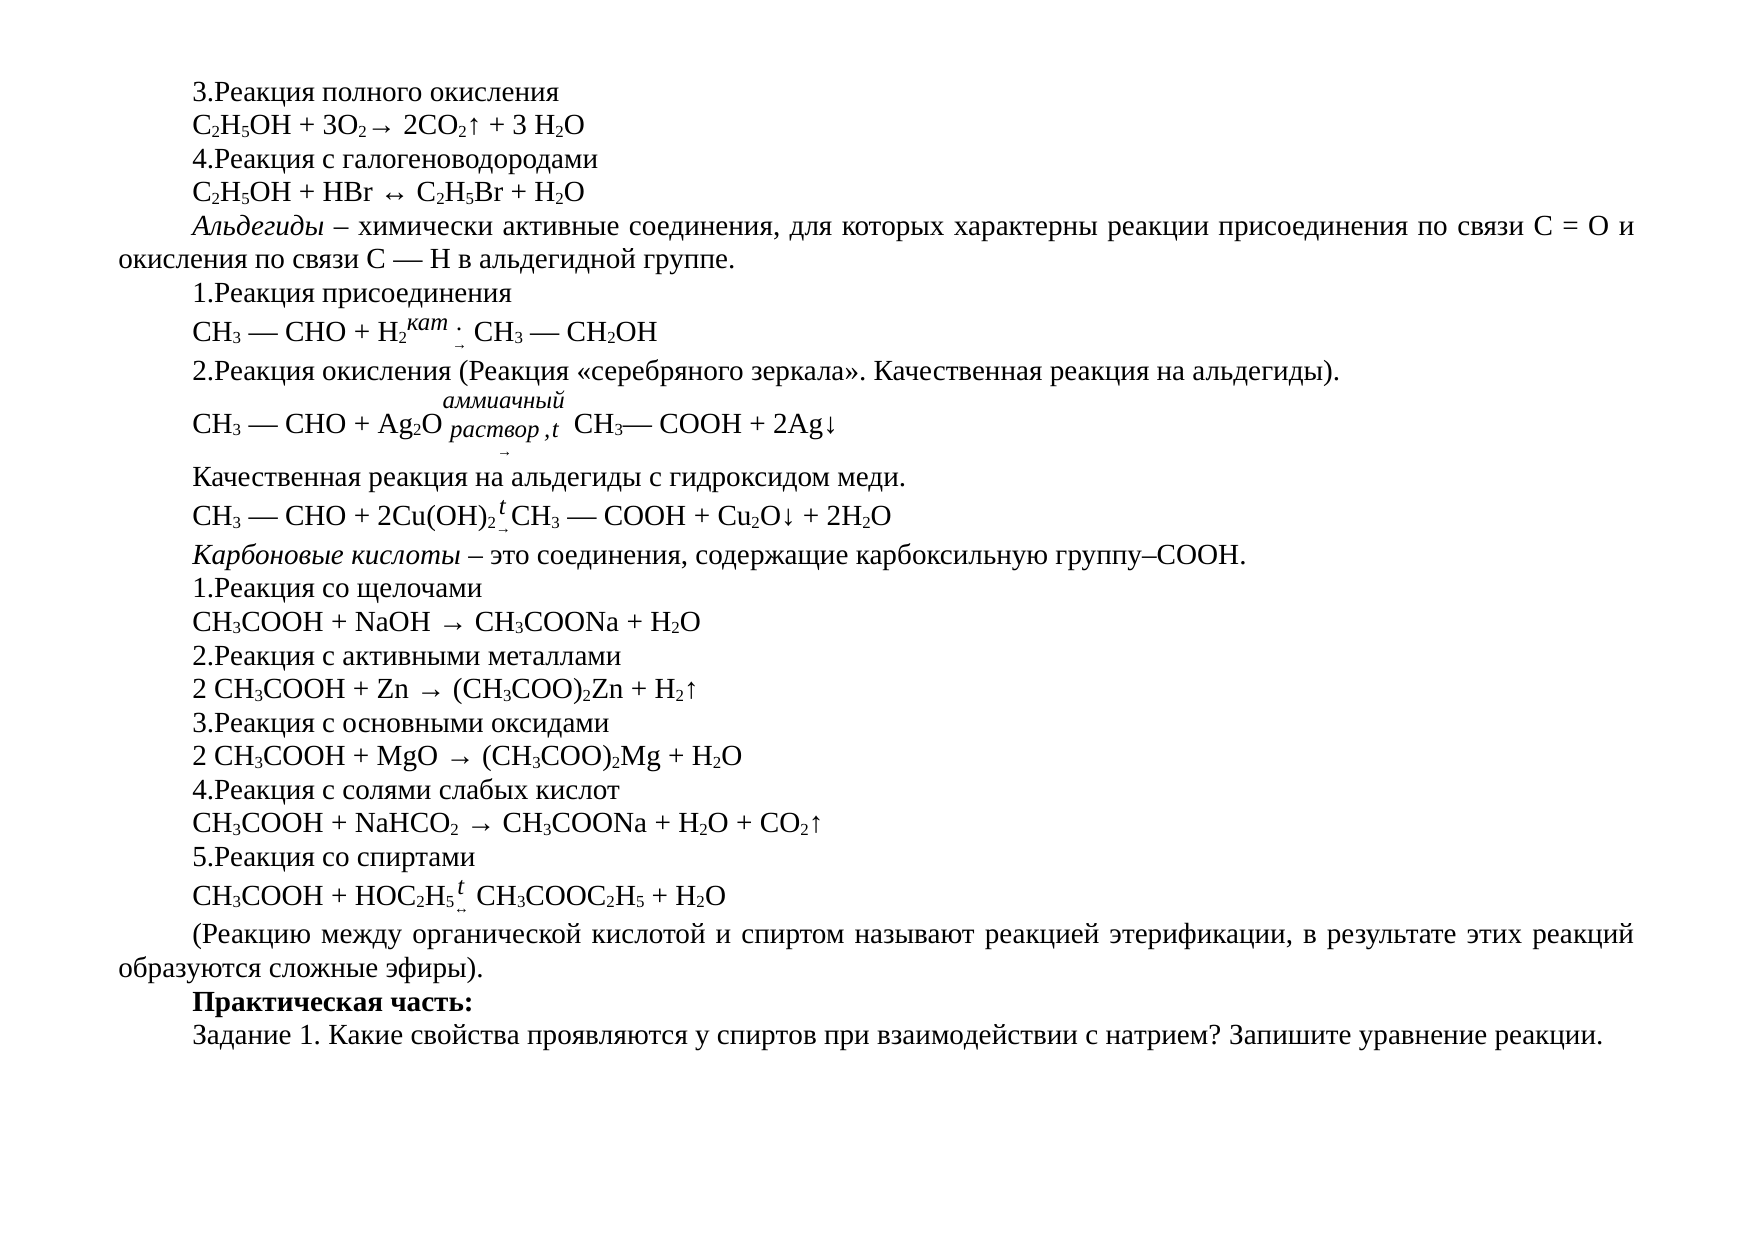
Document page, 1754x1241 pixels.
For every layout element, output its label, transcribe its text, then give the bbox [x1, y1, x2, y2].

text C2H5ОН + 3О2→ 2СО2↑ + 3 H2O [118, 107, 1636, 141]
text (Реакцию между органической кислотой и спиртом называют реакцией этерификации, в результате этих реакций образуются сложные эфиры). [118, 917, 1636, 984]
text 4.Реакция с галогеноводородами [118, 141, 1636, 174]
text СН3COOH + NaHCО2 → СН3COONa + H2O + CО2↑ [118, 805, 1636, 839]
text Качественная реакция на альдегиды с гидроксидом меди. [118, 459, 1636, 493]
text Практическая часть: [118, 984, 1636, 1017]
text 5.Реакция со спиртами [118, 839, 1636, 872]
text Карбоновые кислоты – это соединения, содержащие карбоксильную группу–СООН. [118, 537, 1636, 571]
text 3.Реакция полного окисления [118, 74, 1636, 107]
text СН3COOH + HOC2H5 СН3COOC2H5 + H2O [118, 872, 1636, 917]
text 4.Реакция с солями слабых кислот [118, 772, 1636, 805]
text Альдегиды – химически активные соединения, для которых характерны реакции присоединения по связи С = О и окисления по связи С ― Н в альдегидной группе. [118, 208, 1636, 275]
text СН3 ― CHO + 2Cu(OH)2СН3 ― СOOH + Cu2O↓ + 2H2O [118, 493, 1636, 537]
text СН3COOH + NaOH → СН3COONa + H2O [118, 604, 1636, 638]
text 2.Реакция с активными металлами [118, 638, 1636, 671]
text Задание 1. Какие свойства проявляются у спиртов при взаимодействии с натрием? Запишите уравнение реакции. [118, 1017, 1636, 1051]
text 2 СН3COOH + Zn → (СН3COO)2Zn + H2↑ [118, 671, 1636, 705]
text 2.Реакция окисления (Реакция «серебряного зеркала». Качественная реакция на альдегиды). [118, 353, 1636, 386]
text 2 СН3COOH + MgO → (СН3COO)2Mg + H2O [118, 738, 1636, 772]
text СН3 ― CHO + H2 СН3 ― СН2ОН [118, 309, 1636, 353]
text 1.Реакция присоединения [118, 275, 1636, 309]
text C2H5OH + HBr ↔ C2H5Br + H2O [118, 174, 1636, 208]
text 1.Реакция со щелочами [118, 571, 1636, 604]
text 3.Реакция с основными оксидами [118, 705, 1636, 738]
text СН3 ― CHO + Ag2O СН3― СOOH + 2Ag↓ [118, 386, 1636, 459]
